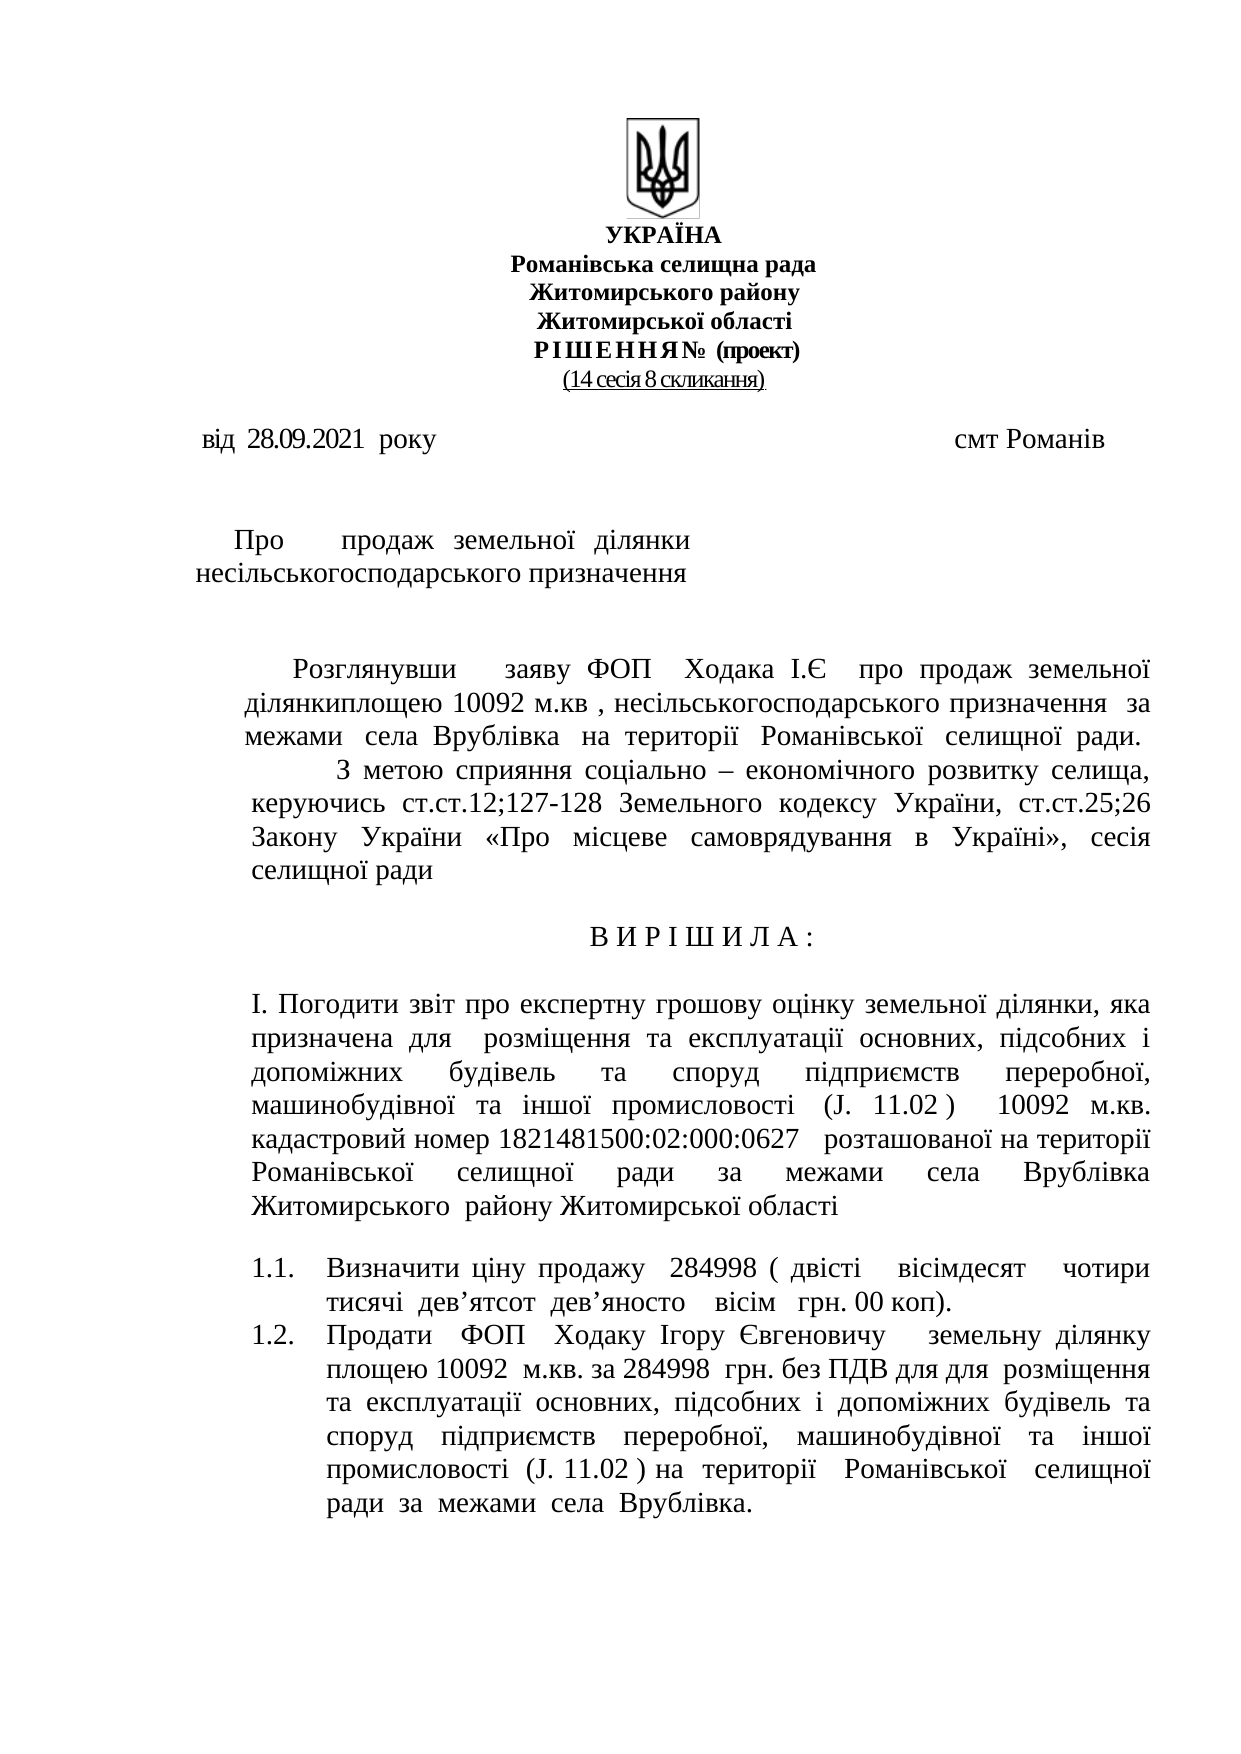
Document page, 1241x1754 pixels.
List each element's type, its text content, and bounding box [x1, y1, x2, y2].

text Житомирського району [177, 277, 1152, 306]
text УКРАЇНА [177, 220, 1149, 249]
picture [626, 118, 700, 220]
text В И Р І Ш И Л А : [251, 919, 1152, 953]
text (14 сесія 8 скликання) [177, 364, 1152, 392]
table_header Про продаж земельної ділянки несільськогосподарського призначення [177, 522, 702, 589]
text Романівська селищна рада [177, 249, 1149, 277]
text від 28.09.2021 року смт Романів [177, 421, 1152, 455]
text Р І Ш Е Н Н Я № (проект) [177, 335, 1152, 364]
text З метою сприяння соціально – економічного розвитку селища, керуючись ст.ст.12;127-128 Земельного кодексу України, ст.ст.25;26 Закону України «Про місцеве самоврядування в Україні», сесія селищної ради [251, 752, 1152, 886]
list Продати ФОП Ходаку Ігору Євгеновичу земельну ділянку площею 10092 м.кв. за 284998 грн. без ПДВ для для розміщення та експлуатації основних, підсобних і допоміжних будівель та споруд підприємств переробної, машинобудівної та іншої промисловості (J. 11.02 ) на території Романівської селищної ради за межами села Врублівка. [251, 1317, 1152, 1518]
list Визначити ціну продажу 284998 ( двісті вісімдесят чотири тисячі дев’ятсот дев’яносто вісім грн. 00 коп). [251, 1250, 1152, 1317]
text Житомирської області [177, 306, 1152, 335]
text Розглянувши заяву ФОП Ходака І.Є про продаж земельної ділянкиплощею 10092 м.кв , несільськогосподарського призначення за межами села Врублівка на території Романівської селищної ради. [244, 651, 1152, 752]
text І. Погодити звіт про експертну грошову оцінку земельної ділянки, яка призначена для розміщення та експлуатації основних, підсобних і допоміжних будівель та споруд підприємств переробної, машинобудівної та іншої промисловості (J. 11.02 ) 10092 м.кв. кадастровий номер 1821481500:02:000:0627 розташованої на території Романівської селищної ради за межами села Врублівка Житомирського району Житомирської області [251, 987, 1152, 1221]
